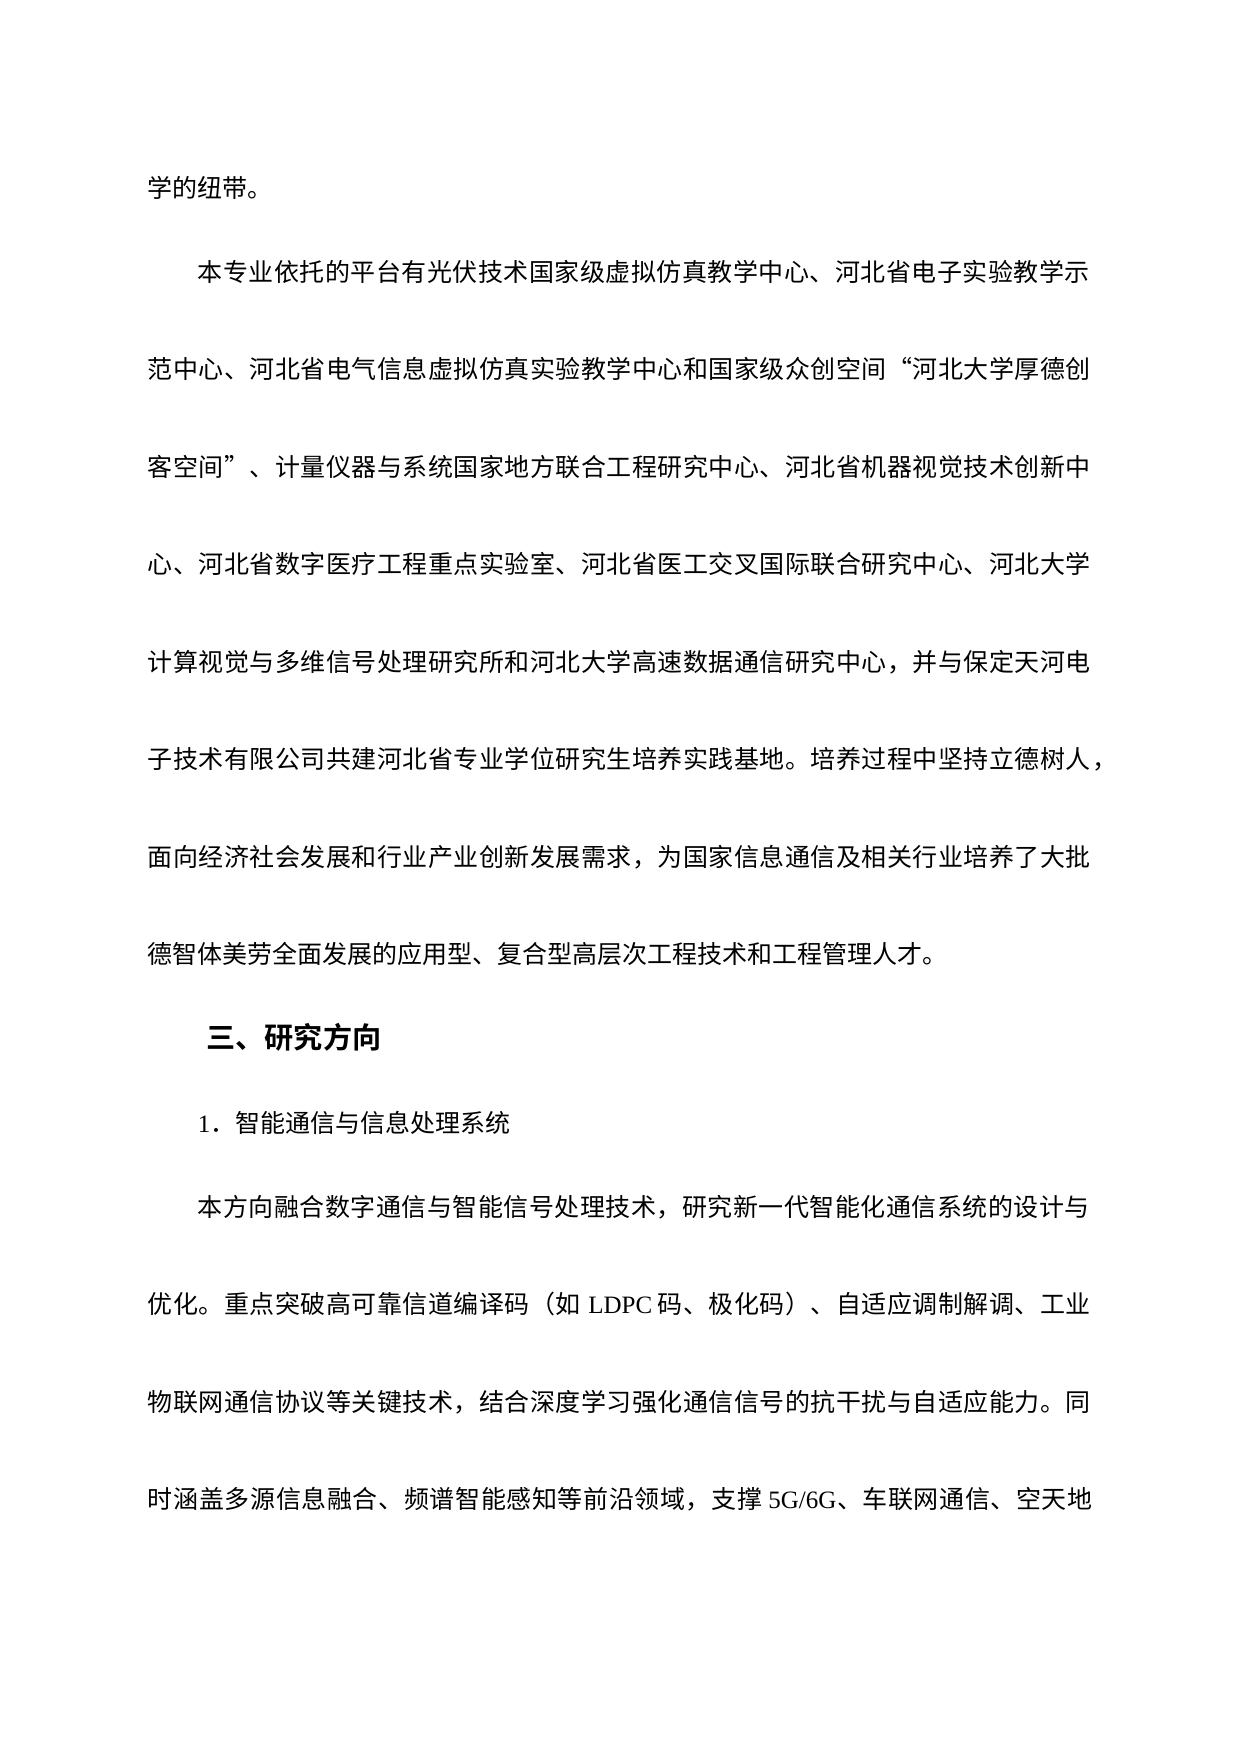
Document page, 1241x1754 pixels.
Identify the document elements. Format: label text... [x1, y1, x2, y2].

text 三、研究方向 [148, 1003, 1092, 1068]
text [148, 154, 1092, 219]
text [148, 1173, 1092, 1530]
text 1．智能通信与信息处理系统 [148, 1089, 1092, 1154]
text 本专业依托的平台有光伏技术国家级虚拟仿真教学中心、河北省电子实验教学示范中心、河北省电气信息虚拟仿真实验教学中心和国家级众创空间“河北大学厚德创客空间”、计量仪器与系统国家地方联合工程研究中心、河北省机器视觉技术创新中心、河北省数字医疗工程重点实验室、河北省医工交叉国际联合研究中心、河北大学计算视觉与多维信号处理研究所和河北大学高速数据通信研究中心，并与保定天河电子技术有限公司共建河北省专业学位研究生培养实践基地。培养过程中坚持立德树人，面向经济社会发展和行业产业创新发展需求，为国家信息通信及相关行业培养了大批德智体美劳全面发展的应用型、复合型高层次工程技术和工程管理人才。 [148, 238, 1092, 985]
